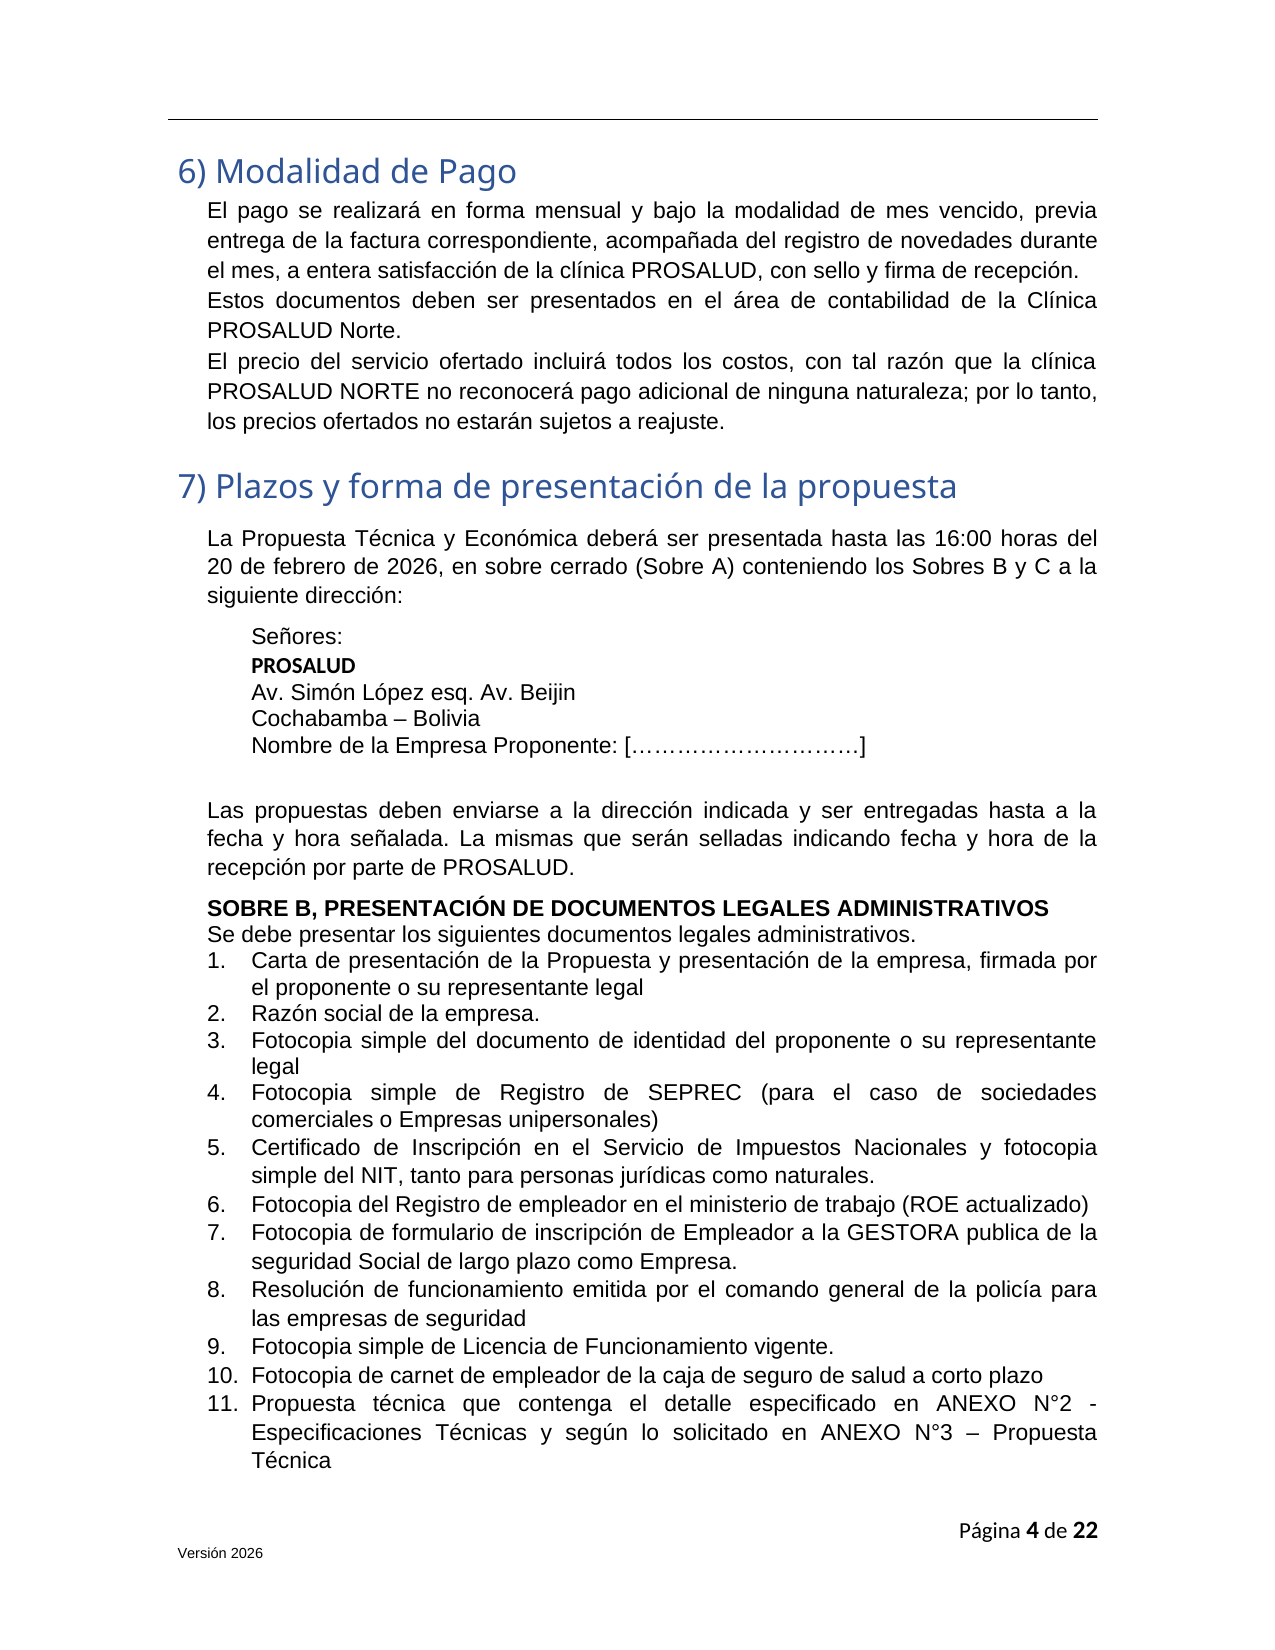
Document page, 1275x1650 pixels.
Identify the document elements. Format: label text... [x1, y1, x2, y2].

list Fotocopia del Registro de empleador en el ministerio de trabajo (ROE actualizado) [207, 1189, 1098, 1217]
text SOBRE B, PRESENTACIÓN DE DOCUMENTOS LEGALES ADMINISTRATIVOS [207, 895, 1098, 921]
list Fotocopia simple de Licencia de Funcionamiento vigente. [207, 1331, 1098, 1359]
text Nombre de la Empresa Proponente: […………………………] [251, 732, 1098, 758]
text Las propuestas deben enviarse a la dirección indicada y ser entregadas hasta a la fecha y hora señalada. La mismas que serán selladas indicando fecha y hora de la recepción por parte de PROSALUD. [207, 797, 1098, 880]
list Fotocopia simple de Registro de SEPREC (para el caso de sociedades comerciales o Empresas unipersonales) [207, 1079, 1098, 1132]
list Fotocopia de formulario de inscripción de Empleador a la GESTORA publica de la seguridad Social de largo plazo como Empresa. [207, 1217, 1098, 1274]
text La Propuesta Técnica y Económica deberá ser presentada hasta las 16:00 horas del 20 de febrero de 2026, en sobre cerrado (Sobre A) conteniendo los Sobres B y C a la siguiente dirección: [207, 525, 1098, 608]
text Estos documentos deben ser presentados en el área de contabilidad de la Clínica PROSALUD Norte. [207, 287, 1098, 344]
text Señores: [177, 623, 1098, 649]
text PROSALUD Av. Simón López esq. Av. Beijin [251, 651, 1098, 705]
text Cochabamba – Bolivia [251, 705, 1098, 732]
text Se debe presentar los siguientes documentos legales administrativos. [177, 921, 1098, 947]
subtitle Plazos y forma de presentación de la propuesta [177, 463, 1098, 509]
subtitle Modalidad de Pago [177, 148, 1098, 193]
text El precio del servicio ofertado incluirá todos los costos, con tal razón que la clínica PROSALUD NORTE no reconocerá pago adicional de ninguna naturaleza; por lo tanto, los precios ofertados no estarán sujetos a reajuste. [207, 348, 1098, 434]
list Fotocopia simple del documento de identidad del proponente o su representante legal [207, 1027, 1098, 1079]
list Certificado de Inscripción en el Servicio de Impuestos Nacionales y fotocopia simple del NIT, tanto para personas jurídicas como naturales. [207, 1132, 1098, 1189]
text El pago se realizará en forma mensual y bajo la modalidad de mes vencido, previa entrega de la factura correspondiente, acompañada del registro de novedades durante el mes, a entera satisfacción de la clínica PROSALUD, con sello y firma de recepción. [207, 197, 1098, 283]
list Propuesta técnica que contenga el detalle especificado en ANEXO N°2 - Especificaciones Técnicas y según lo solicitado en ANEXO N°3 – Propuesta Técnica [207, 1388, 1098, 1473]
list Fotocopia de carnet de empleador de la caja de seguro de salud a corto plazo [207, 1359, 1098, 1388]
list Razón social de la empresa. [207, 1000, 1098, 1027]
list Resolución de funcionamiento emitida por el comando general de la policía para las empresas de seguridad [207, 1274, 1098, 1331]
list Carta de presentación de la Propuesta y presentación de la empresa, firmada por el proponente o su representante legal [207, 947, 1098, 1000]
